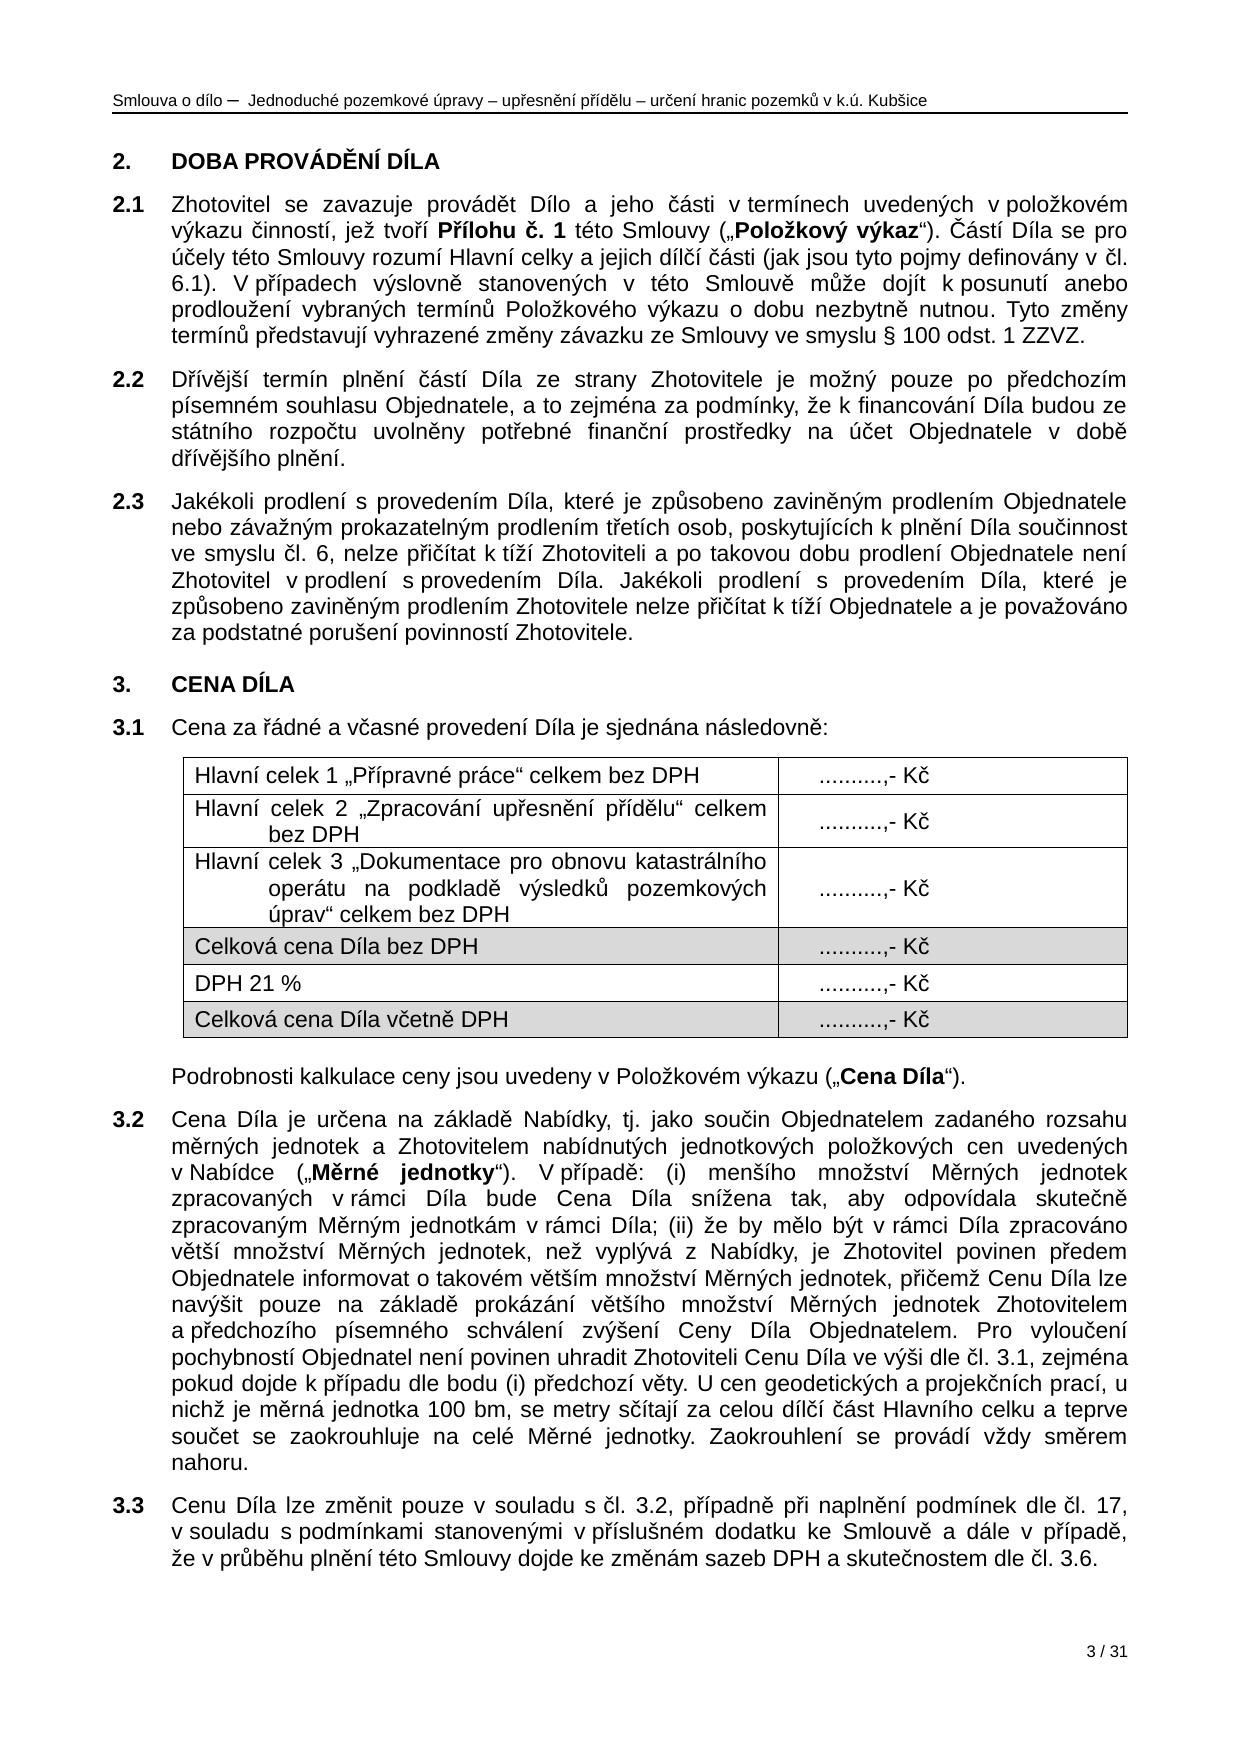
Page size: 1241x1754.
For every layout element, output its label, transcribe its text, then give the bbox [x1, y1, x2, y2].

table_cell Hlavní celek 3 „Dokumentace pro obnovu katastrálního operátu na podkladě výsledků pozemkových úprav“ celkem bez DPH [184, 848, 778, 927]
text Dřívější termín plnění částí Díla ze strany Zhotovitele je možný pouze po předchozím písemném souhlasu Objednatele, a to zejména za podmínky, že k financování Díla budou ze státního rozpočtu uvolněny potřebné finanční prostředky na účet Objednatele v době dřívějšího plnění. [112, 366, 1128, 471]
table_cell ..........,- Kč [779, 965, 1127, 1001]
text Zhotovitel se zavazuje provádět Dílo a jeho části v termínech uvedených v položkovém výkazu činností, jež tvoří Přílohu č. 1 této Smlouvy („Položkový výkaz“). Částí Díla se pro účely této Smlouvy rozumí Hlavní celky a jejich dílčí části (jak jsou tyto pojmy definovány v čl. 6.1). V případech výslovně stanovených v této Smlouvě může dojít k posunutí anebo prodloužení vybraných termínů Položkového výkazu o dobu nezbytně nutnou. Tyto změny termínů představují vyhrazené změny závazku ze Smlouvy ve smyslu § 100 odst. 1 ZZVZ. [112, 191, 1128, 349]
text Cena za řádné a včasné provedení Díla je sjednána následovně: [112, 714, 1128, 740]
table_cell Hlavní celek 2 „Zpracování upřesnění přídělu“ celkem bez DPH [184, 795, 778, 847]
table_cell ..........,- Kč [779, 848, 1127, 927]
text Doba PROVÁDĚNÍ díla [112, 148, 1128, 174]
table_cell ..........,- Kč [779, 928, 1127, 964]
table_header Hlavní celek 1 „Přípravné práce“ celkem bez DPH [184, 758, 778, 793]
list Podrobnosti kalkulace ceny jsou uvedeny v Položkovém výkazu („Cena Díla“). [171, 1063, 1128, 1090]
table_cell ..........,- Kč [779, 795, 1127, 847]
text Jakékoli prodlení s provedením Díla, které je způsobeno zaviněným prodlením Objednatele nebo závažným prokazatelným prodlením třetích osob, poskytujících k plnění Díla součinnost ve smyslu čl. 6, nelze přičítat k tíží Zhotoviteli a po takovou dobu prodlení Objednatele není Zhotovitel v prodlení s provedením Díla. Jakékoli prodlení s provedením Díla, které je způsobeno zaviněným prodlením Zhotovitele nelze přičítat k tíží Objednatele a je považováno za podstatné porušení povinností Zhotovitele. [112, 488, 1128, 646]
text Cena díla [112, 671, 1128, 697]
table_cell Celková cena Díla bez DPH [184, 928, 778, 964]
table_cell DPH 21 % [184, 965, 778, 1001]
table_cell ..........,- Kč [779, 1002, 1127, 1037]
table_cell Celková cena Díla včetně DPH [184, 1002, 778, 1037]
table_header ..........,- Kč [779, 758, 1127, 793]
text Cena Díla je určena na základě Nabídky, tj. jako součin Objednatelem zadaného rozsahu měrných jednotek a Zhotovitelem nabídnutých jednotkových položkových cen uvedených v Nabídce („Měrné jednotky“). V případě: (i) menšího množství Měrných jednotek zpracovaných v rámci Díla bude Cena Díla snížena tak, aby odpovídala skutečně zpracovaným Měrným jednotkám v rámci Díla; (ii) že by mělo být v rámci Díla zpracováno větší množství Měrných jednotek, než vyplývá z Nabídky, je Zhotovitel povinen předem Objednatele informovat o takovém větším množství Měrných jednotek, přičemž Cenu Díla lze navýšit pouze na základě prokázání většího množství Měrných jednotek Zhotovitelem a předchozího písemného schválení zvýšení Ceny Díla Objednatelem. Pro vyloučení pochybností Objednatel není povinen uhradit Zhotoviteli Cenu Díla ve výši dle čl. 3.1, zejména pokud dojde k případu dle bodu (i) předchozí věty. U cen geodetických a projekčních prací, u nichž je měrná jednotka 100 bm, se metry sčítají za celou dílčí část Hlavního celku a teprve součet se zaokrouhluje na celé Měrné jednotky. Zaokrouhlení se provádí vždy směrem nahoru. [112, 1106, 1128, 1475]
text Cenu Díla lze změnit pouze v souladu s čl. 3.2, případně při naplnění podmínek dle čl. 17, v souladu s podmínkami stanovenými v příslušném dodatku ke Smlouvě a dále v případě, že v průběhu plnění této Smlouvy dojde ke změnám sazeb DPH a skutečnostem dle čl. 3.6. [112, 1492, 1128, 1571]
